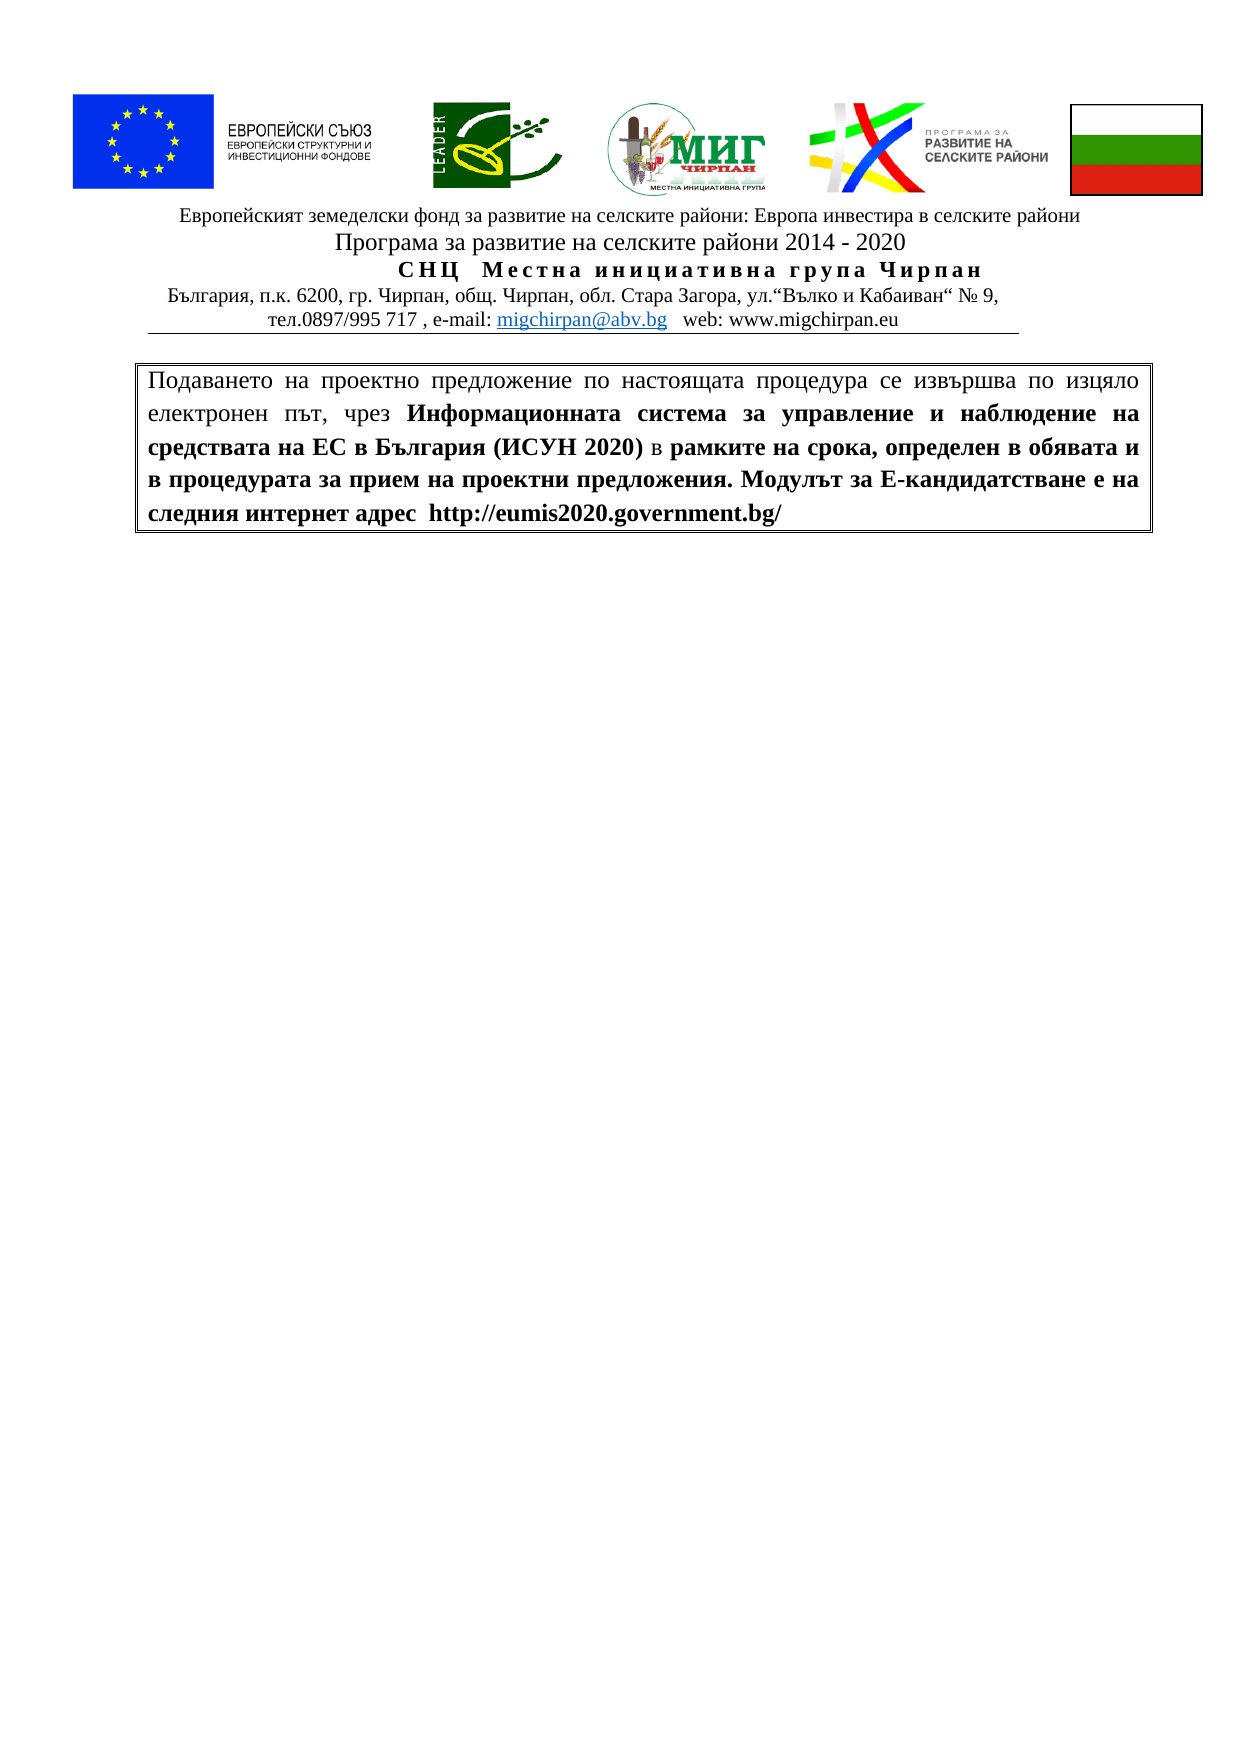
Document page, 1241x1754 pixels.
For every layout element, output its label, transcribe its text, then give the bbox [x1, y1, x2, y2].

picture [59, 79, 405, 199]
picture [795, 95, 1058, 199]
picture [607, 103, 766, 196]
table_header Подаването на проектно предложение по настоящата процедура се извършва по изцяло електронен път, чрез Информационната система за управление и наблюдение на средствата на ЕС в България (ИСУН 2020) в рамките на срока, определен в обявата и в процедурата за прием на проектни предложения. Модулът за Е-кандидатстване е на следния интернет адрес http://eumis2020.government.bg/ [138, 366, 1150, 530]
picture [433, 102, 566, 188]
